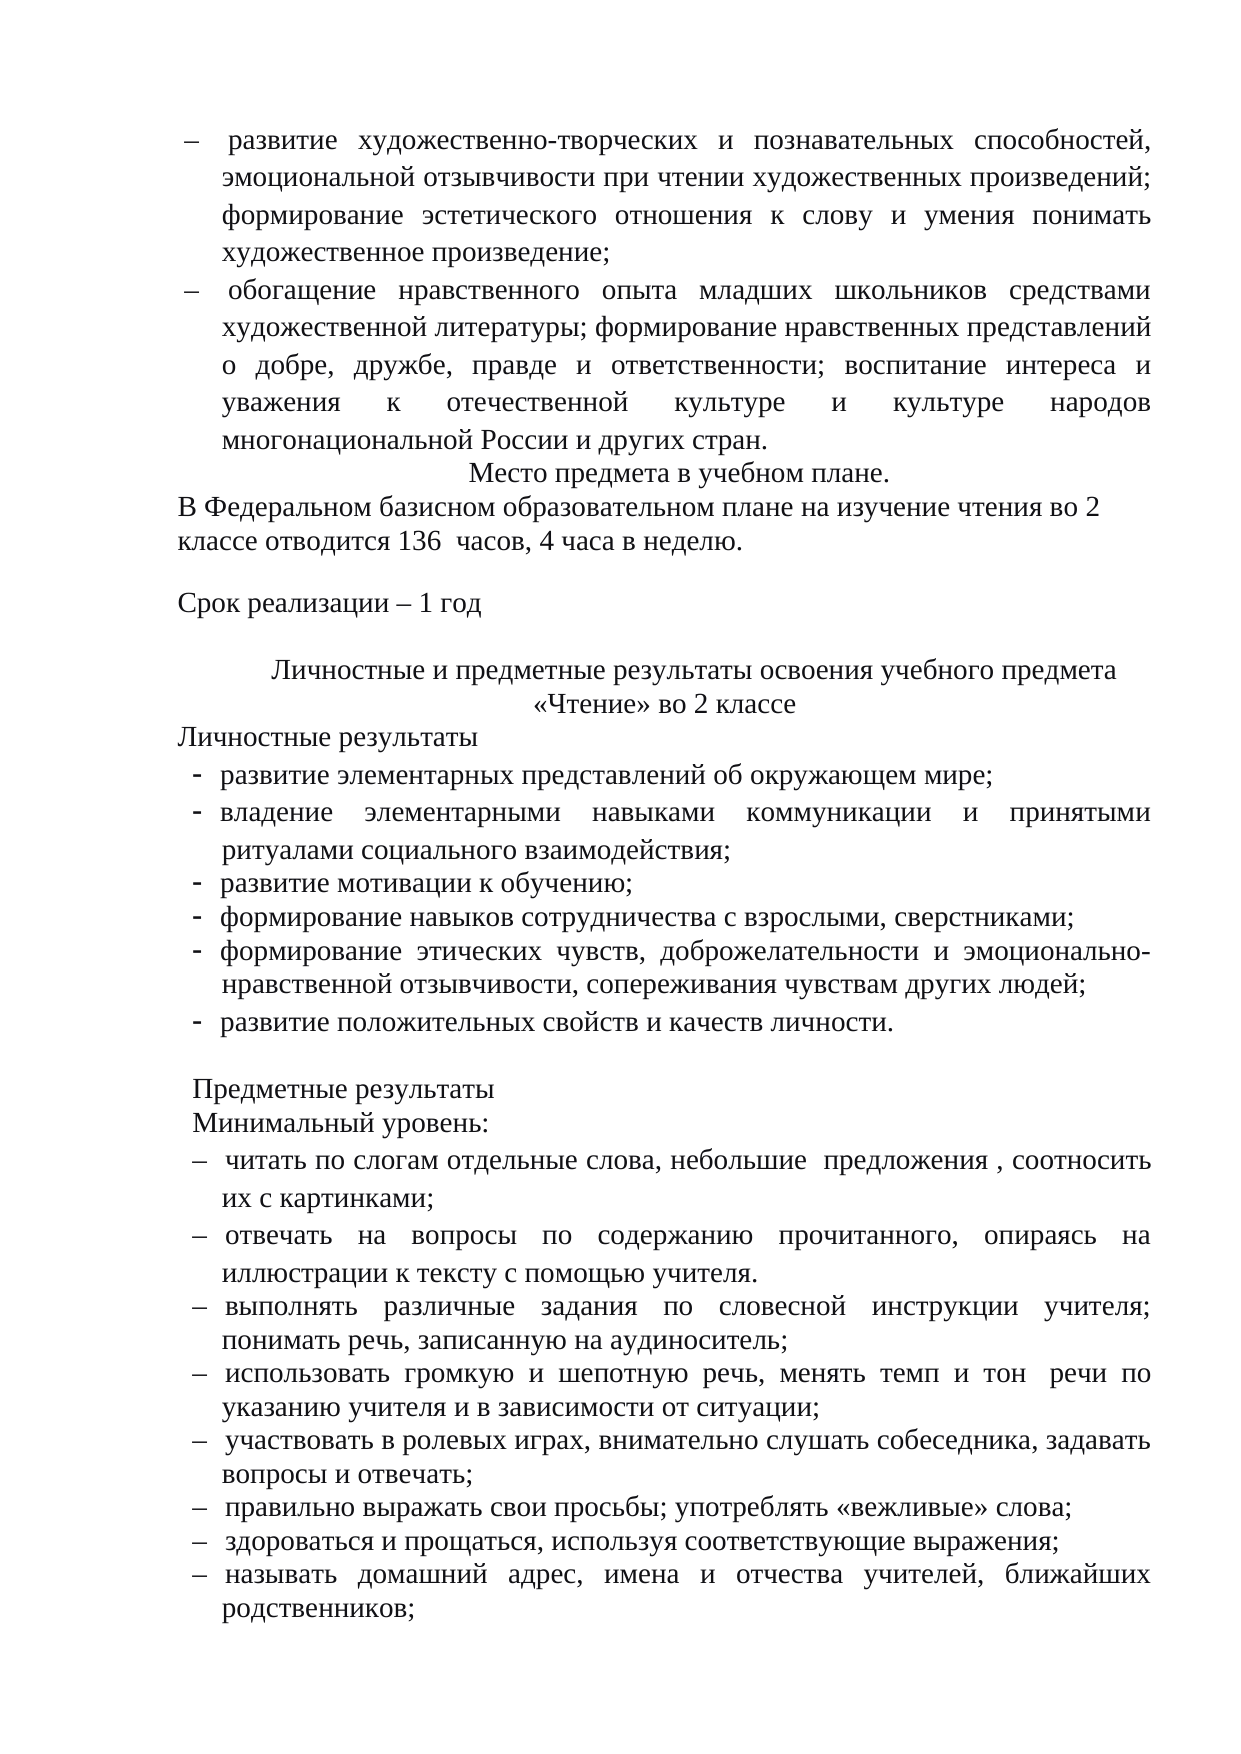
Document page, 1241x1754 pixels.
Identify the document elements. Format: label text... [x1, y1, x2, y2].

text – здороваться и прощаться, используя соответствующие выражения; [192, 1523, 1152, 1557]
text В Федеральном базисном образовательном плане на изучение чтения во 2 классе отводится 136 часов, 4 часа в неделю. [177, 489, 1152, 556]
text Личностные результаты [177, 719, 1152, 753]
text – читать по слогам отдельные слова, небольшие предложения , соотносить их с картинками; [192, 1138, 1152, 1213]
text – развитие художественно-творческих и познавательных способностей, эмоциональной отзывчивости при чтении художественных произведений; формирование эстетического отношения к слову и умения понимать художественное произведение; [184, 118, 1152, 268]
text – правильно выражать свои просьбы; употреблять «вежливые» слова; [192, 1489, 1152, 1523]
text – использовать громкую и шепотную речь, менять темп и тон речи по указанию учителя и в зависимости от ситуации; [192, 1355, 1152, 1422]
text  формирование навыков сотрудничества с взрослыми, сверстниками; [192, 899, 1152, 933]
text  развитие элементарных представлений об окружающем мире; [192, 753, 1152, 791]
text – выполнять различные задания по словесной инструкции учителя; понимать речь, записанную на аудиноситель; [192, 1288, 1152, 1355]
text Предметные результаты [192, 1071, 1152, 1105]
text Срок реализации – 1 год [177, 585, 1152, 619]
text Место предмета в учебном плане. [207, 456, 1152, 489]
text – обогащение нравственного опыта младших школьников средствами художественной литературы; формирование нравственных представлений о добре, дружбе, правде и ответственности; воспитание интереса и уважения к отечественной культуре и культуре народов многонациональной России и других стран. [184, 268, 1152, 456]
text  владение элементарными навыками коммуникации и принятыми ритуалами социального взаимодействия; [192, 791, 1152, 866]
text Минимальный уровень: [192, 1105, 1152, 1138]
text – называть домашний адрес, имена и отчества учителей, ближайших родственников; [192, 1557, 1152, 1624]
text – участвовать в ролевых играх, внимательно слушать собеседника, задавать вопросы и отвечать; [192, 1422, 1152, 1489]
text Личностные и предметные результаты освоения учебного предмета «Чтение» во 2 классе [177, 652, 1152, 719]
text  развитие положительных свойств и качеств личности. [192, 1000, 1152, 1038]
text  развитие мотивации к обучению; [192, 866, 1152, 899]
text – отвечать на вопросы по содержанию прочитанного, опираясь на иллюстрации к тексту с помощью учителя. [192, 1213, 1152, 1288]
text  формирование этических чувств, доброжелательности и эмоционально-нравственной отзывчивости, сопереживания чувствам других людей; [192, 933, 1152, 1000]
